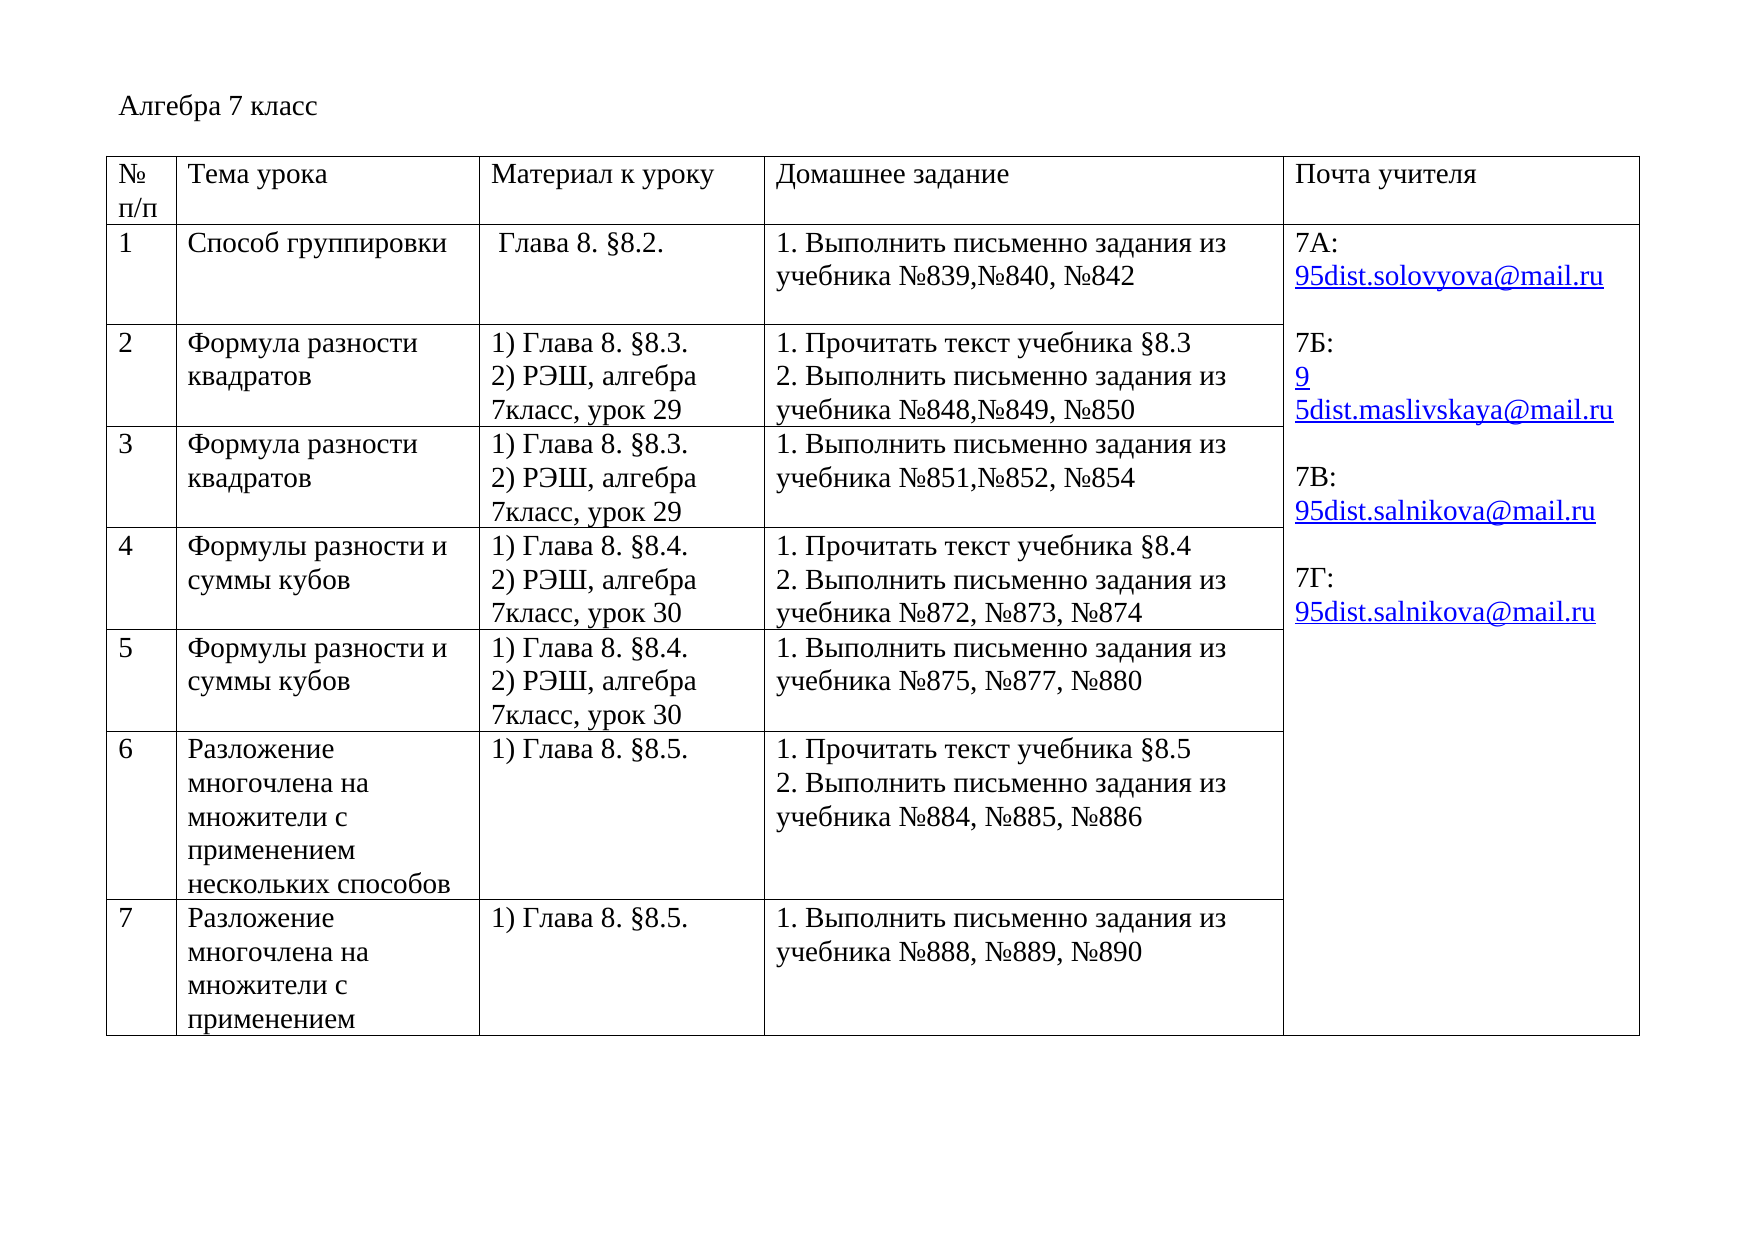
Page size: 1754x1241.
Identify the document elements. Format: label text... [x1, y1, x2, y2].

table_cell 3 [107, 427, 176, 527]
table_cell 1. Прочитать текст учебника §8.5 2. Выполнить письменно задания из учебника №884, №885, №886 [765, 732, 1283, 899]
table_header Материал к уроку [480, 157, 764, 224]
table_cell 1) Глава 8. §8.5. [480, 900, 764, 1034]
table_cell 4 [107, 528, 176, 629]
table_cell 1. Выполнить письменно задания из учебника №851,№852, №854 [765, 427, 1283, 527]
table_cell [177, 900, 479, 1034]
table_cell 1) Глава 8. §8.3. 2) РЭШ, алгебра 7класс, урок 29 [480, 325, 764, 426]
table_cell Формула разности квадратов [177, 325, 479, 426]
table_cell 7 [107, 900, 176, 1034]
table_cell 6 [107, 732, 176, 899]
table_cell 5 [107, 630, 176, 731]
table_cell 1) Глава 8. §8.4. 2) РЭШ, алгебра 7класс, урок 30 [480, 630, 764, 731]
table_header Домашнее задание [765, 157, 1283, 224]
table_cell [177, 732, 479, 899]
table_cell 1) Глава 8. §8.4. 2) РЭШ, алгебра 7класс, урок 30 [480, 528, 764, 629]
table_cell 1) Глава 8. §8.5. [480, 732, 764, 899]
table_cell Формула разности квадратов [177, 427, 479, 527]
table_cell 2 [107, 325, 176, 426]
table_cell Формулы разности и суммы кубов [177, 630, 479, 731]
table_header Почта учителя [1284, 157, 1639, 224]
table_cell 1 [107, 225, 176, 324]
table_cell 1. Прочитать текст учебника §8.4 2. Выполнить письменно задания из учебника №872, №873, №874 [765, 528, 1283, 629]
table_cell Глава 8. §8.2. [480, 225, 764, 324]
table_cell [765, 900, 1283, 1034]
table_header Тема урока [177, 157, 479, 224]
text Алгебра 7 класс [118, 88, 1636, 122]
table_cell 1. Выполнить письменно задания из учебника №875, №877, №880 [765, 630, 1283, 731]
table_cell 1) Глава 8. §8.3. 2) РЭШ, алгебра 7класс, урок 29 [480, 427, 764, 527]
table_cell 1. Прочитать текст учебника §8.3 2. Выполнить письменно задания из учебника №848,№849, №850 [765, 325, 1283, 426]
table_cell Способ группировки [177, 225, 479, 324]
table_cell 1. Выполнить письменно задания из учебника №839,№840, №842 [765, 225, 1283, 324]
table_cell 7А: 95dist.solovyova@mail.ru 7Б: 95dist.maslivskaya@mail.ru 7В: 95dist.salnikova@mail.ru 7Г: 95dist.salnikova@mail.ru [1284, 225, 1639, 1034]
table_cell Формулы разности и суммы кубов [177, 528, 479, 629]
table_header № п/п [107, 157, 176, 224]
